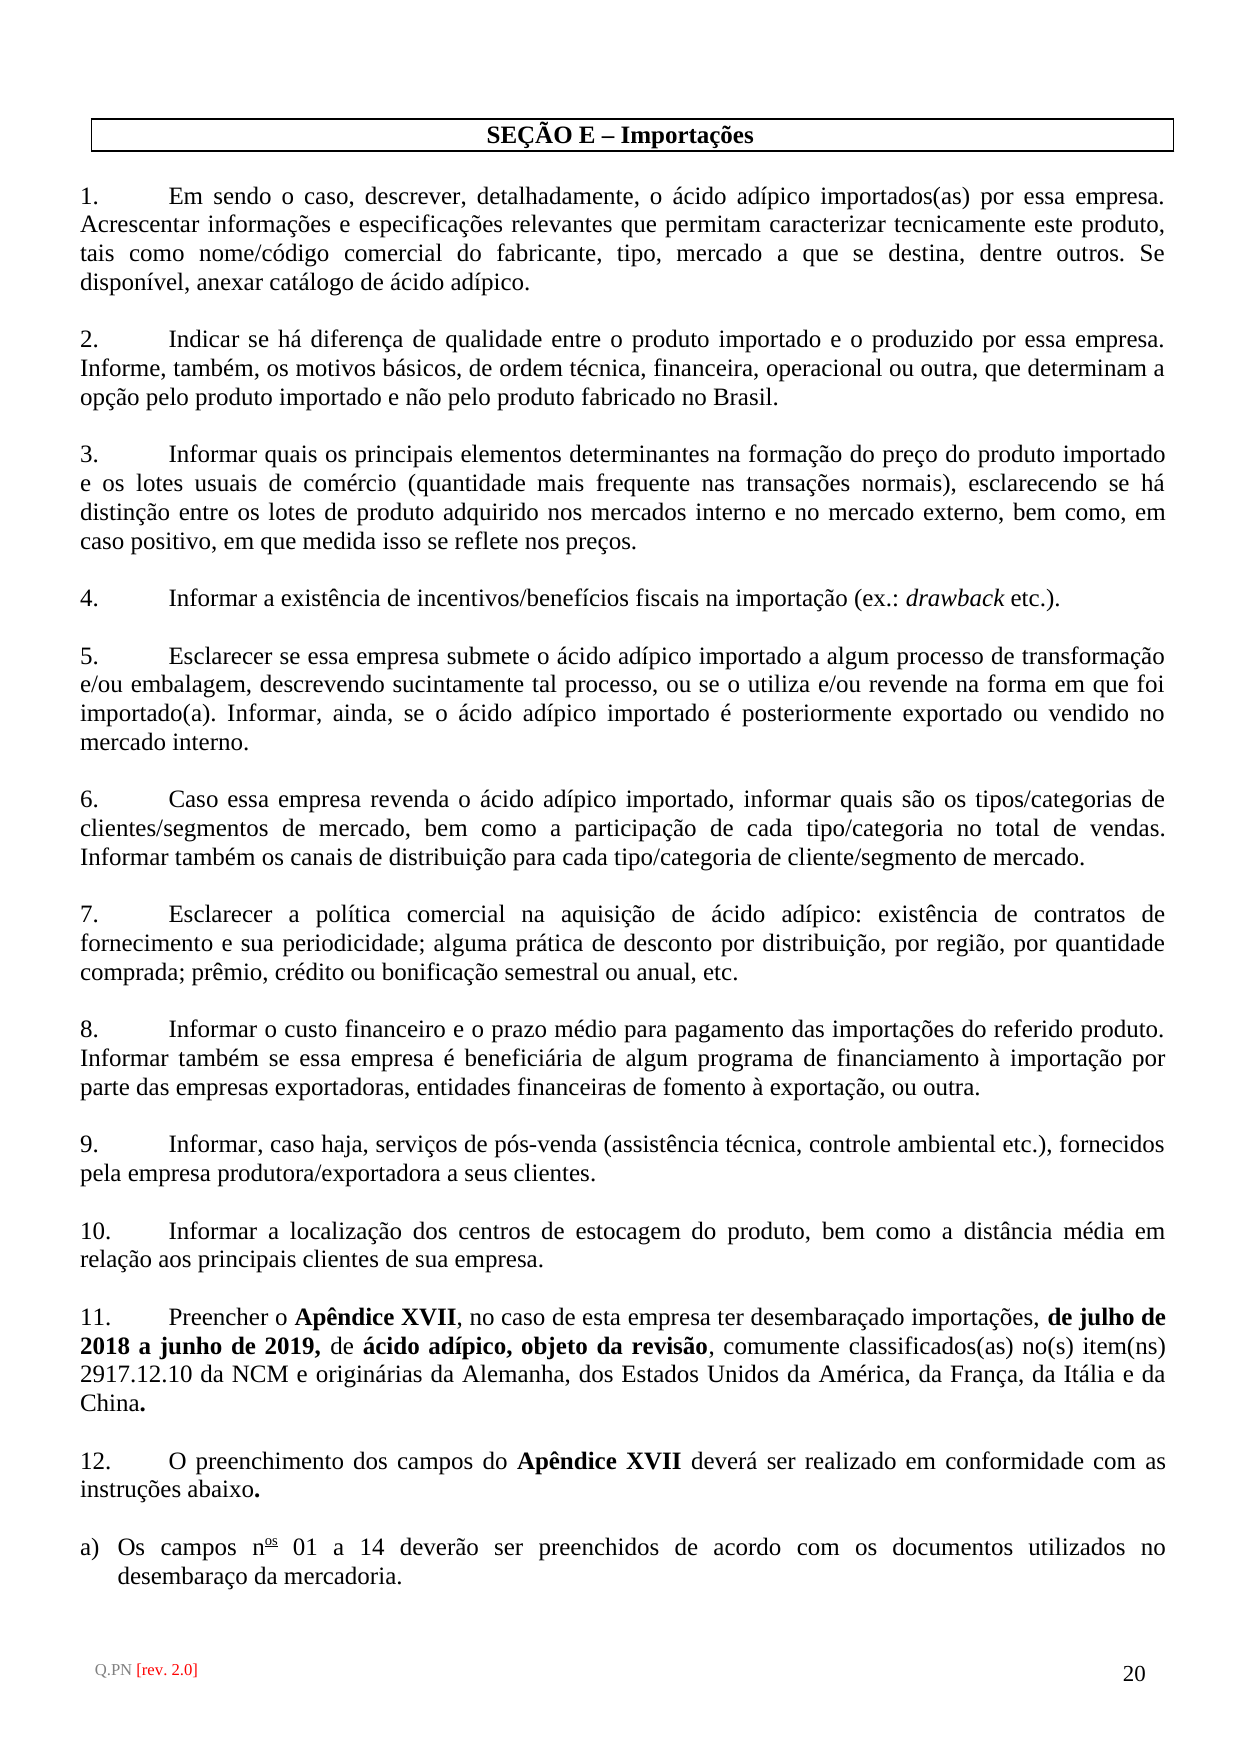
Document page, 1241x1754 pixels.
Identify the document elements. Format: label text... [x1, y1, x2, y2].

text 7. Esclarecer a política comercial na aquisição de ácido adípico: existência de contratos de fornecimento e sua periodicidade; alguma prática de desconto por distribuição, por região, por quantidade comprada; prêmio, crédito ou bonificação semestral ou anual, etc. [80, 899, 1166, 986]
text 9. Informar, caso haja, serviços de pós-venda (assistência técnica, controle ambiental etc.), fornecidos pela empresa produtora/exportadora a seus clientes. [80, 1129, 1166, 1187]
text 8. Informar o custo financeiro e o prazo médio para pagamento das importações do referido produto. Informar também se essa empresa é beneficiária de algum programa de financiamento à importação por parte das empresas exportadoras, entidades financeiras de fomento à exportação, ou outra. [80, 1014, 1166, 1101]
text 6. Caso essa empresa revenda o ácido adípico importado, informar quais são os tipos/categorias de clientes/segmentos de mercado, bem como a participação de cada tipo/categoria no total de vendas. Informar também os canais de distribuição para cada tipo/categoria de cliente/segmento de mercado. [80, 784, 1166, 871]
text 1. Em sendo o caso, descrever, detalhadamente, o ácido adípico importados(as) por essa empresa. Acrescentar informações e especificações relevantes que permitam caracterizar tecnicamente este produto, tais como nome/código comercial do fabricante, tipo, mercado a que se destina, dentre outros. Se disponível, anexar catálogo de ácido adípico. [80, 181, 1166, 296]
text 10. Informar a localização dos centros de estocagem do produto, bem como a distância média em relação aos principais clientes de sua empresa. [80, 1216, 1166, 1273]
list Os campos nos 01 a 14 deverão ser preenchidos de acordo com os documentos utilizados no desembaraço da mercadoria. [80, 1532, 1166, 1589]
text 2. Indicar se há diferença de qualidade entre o produto importado e o produzido por essa empresa. Informe, também, os motivos básicos, de ordem técnica, financeira, operacional ou outra, que determinam a opção pelo produto importado e não pelo produto fabricado no Brasil. [80, 324, 1166, 411]
text 5. Esclarecer se essa empresa submete o ácido adípico importado a algum processo de transformação e/ou embalagem, descrevendo sucintamente tal processo, ou se o utiliza e/ou revende na forma em que foi importado(a). Informar, ainda, se o ácido adípico importado é posteriormente exportado ou vendido no mercado interno. [80, 641, 1166, 756]
text 11. Preencher o Apêndice XVII, no caso de esta empresa ter desembaraçado importações, de julho de 2018 a junho de 2019, de ácido adípico, objeto da revisão, comumente classificados(as) no(s) item(ns) 2917.12.10 da NCM e originárias da Alemanha, dos Estados Unidos da América, da França, da Itália e da China. [80, 1302, 1166, 1417]
subtitle SEÇÃO E – Importações [92, 120, 1173, 150]
text 12. O preenchimento dos campos do Apêndice XVII deverá ser realizado em conformidade com as instruções abaixo. [80, 1446, 1166, 1503]
text 4. Informar a existência de incentivos/benefícios fiscais na importação (ex.: drawback etc.). [80, 583, 1166, 612]
text 3. Informar quais os principais elementos determinantes na formação do preço do produto importado e os lotes usuais de comércio (quantidade mais frequente nas transações normais), esclarecendo se há distinção entre os lotes de produto adquirido nos mercados interno e no mercado externo, bem como, em caso positivo, em que medida isso se reflete nos preços. [80, 439, 1166, 554]
